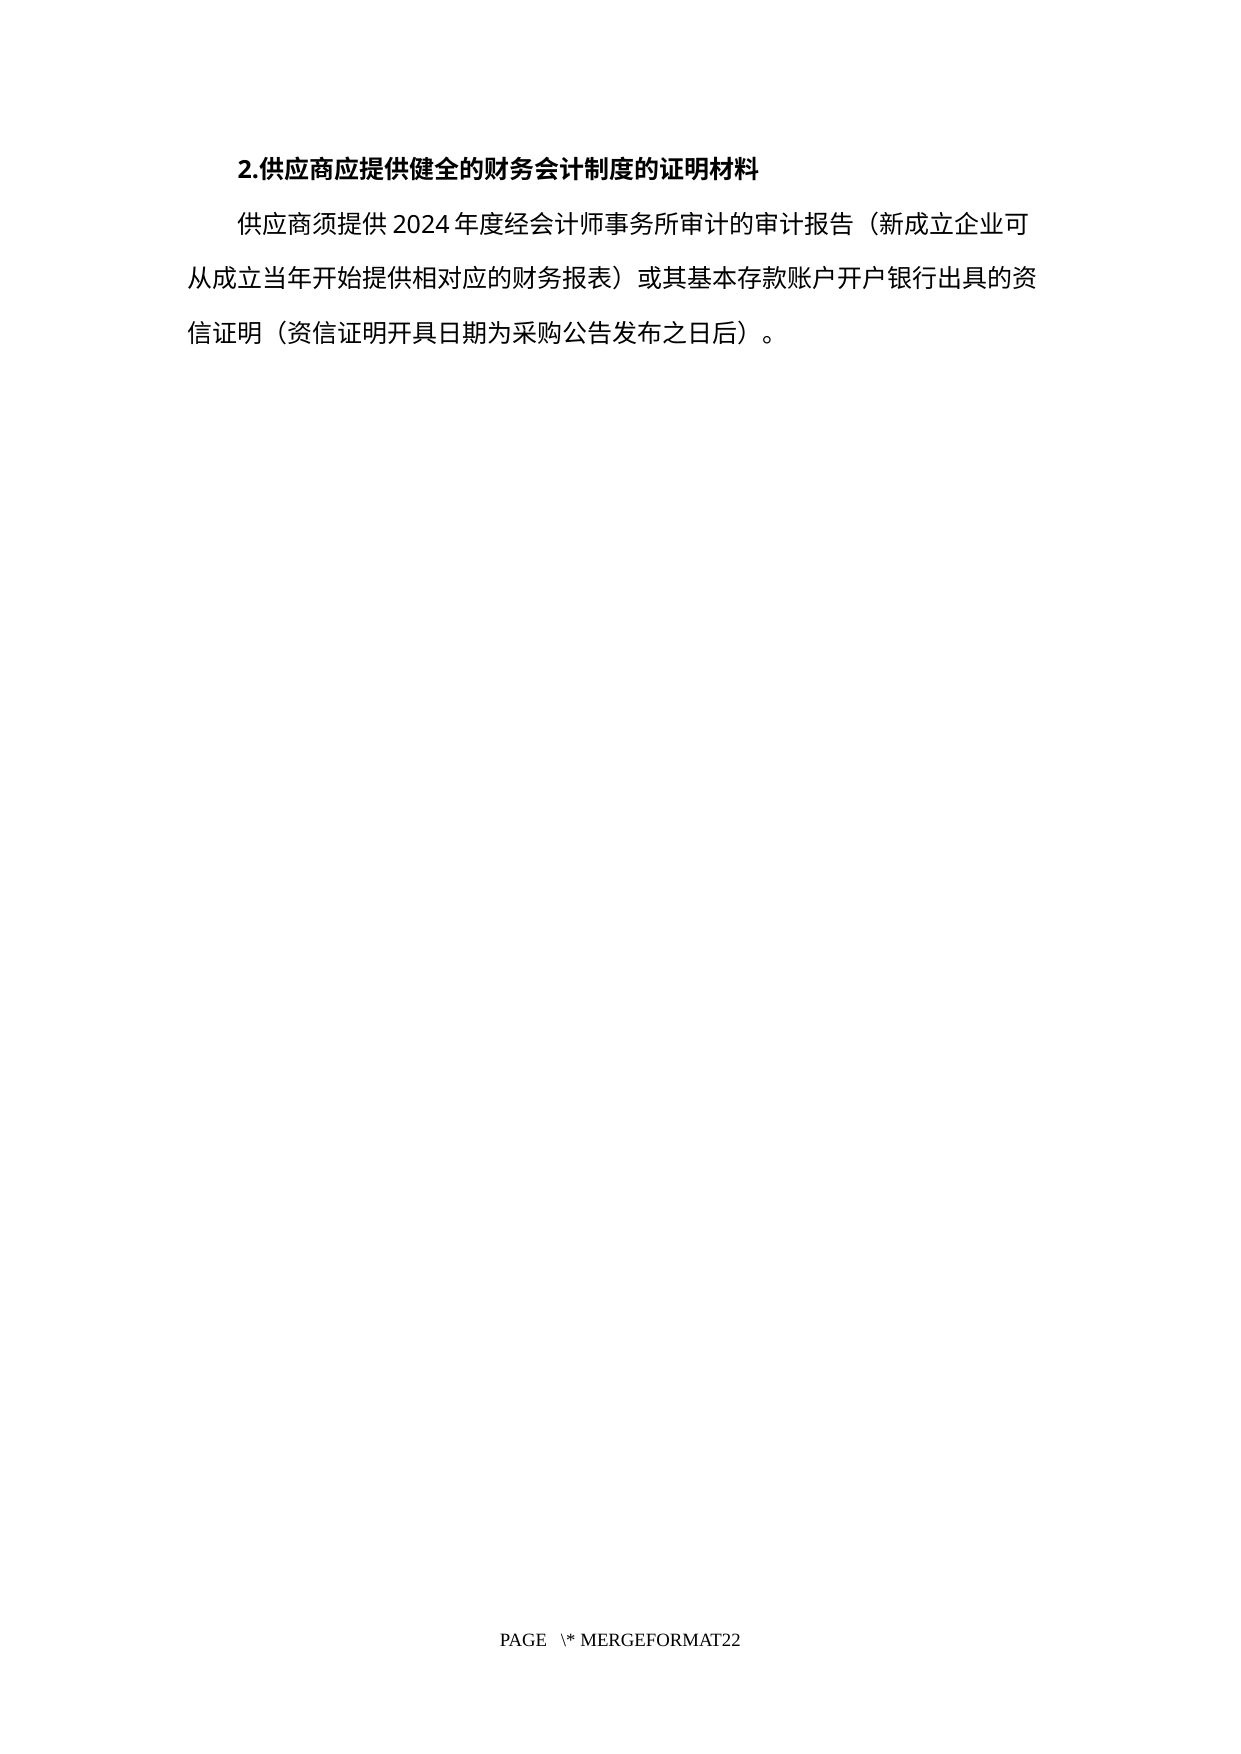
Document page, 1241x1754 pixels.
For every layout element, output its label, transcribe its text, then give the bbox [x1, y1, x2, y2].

text 供应商须提供2024年度经会计师事务所审计的审计报告（新成立企业可从成立当年开始提供相对应的财务报表）或其基本存款账户开户银行出具的资信证明（资信证明开具日期为采购公告发布之日后）。 [187, 204, 1053, 349]
text 2.供应商应提供健全的财务会计制度的证明材料 [187, 150, 1053, 186]
